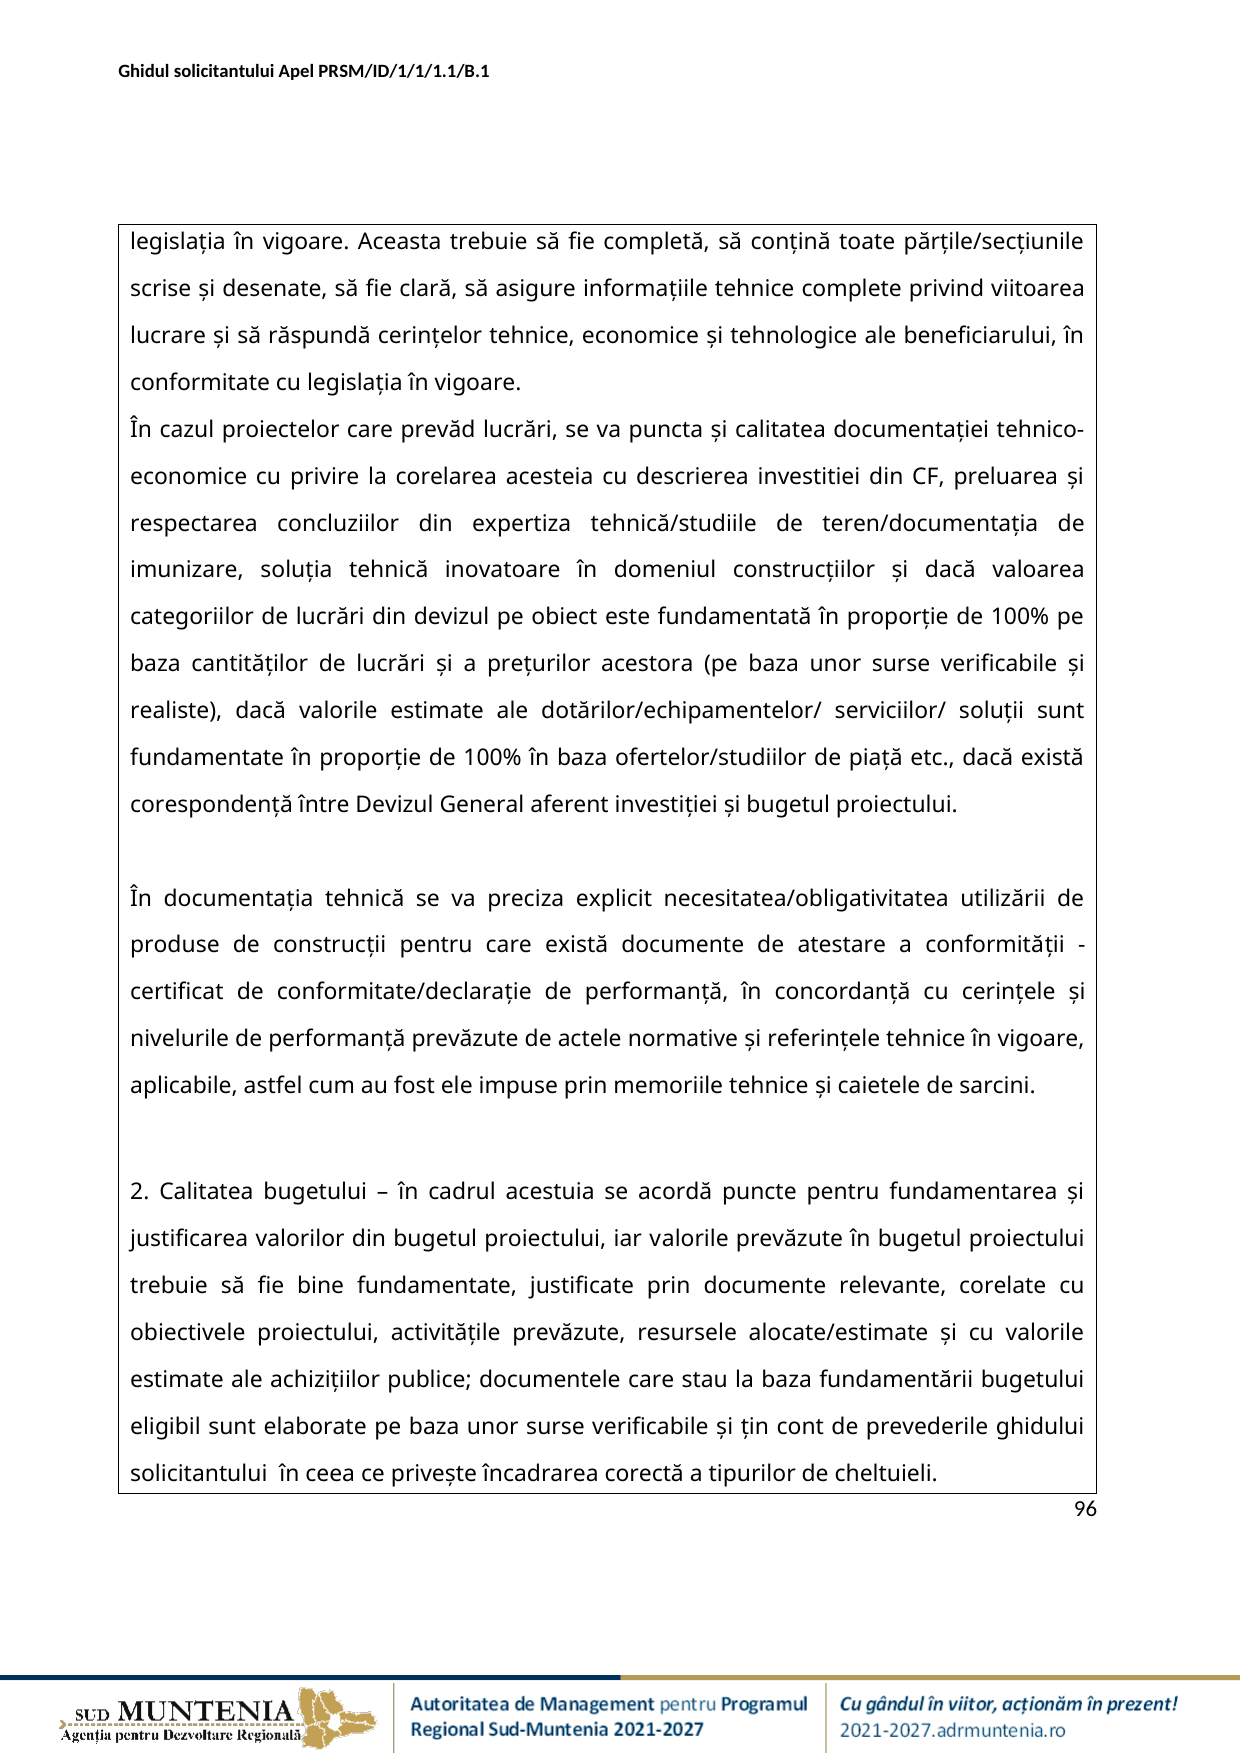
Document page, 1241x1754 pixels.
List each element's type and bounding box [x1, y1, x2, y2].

picture [0, 1675, 1241, 1754]
table_header [119, 225, 1096, 1493]
